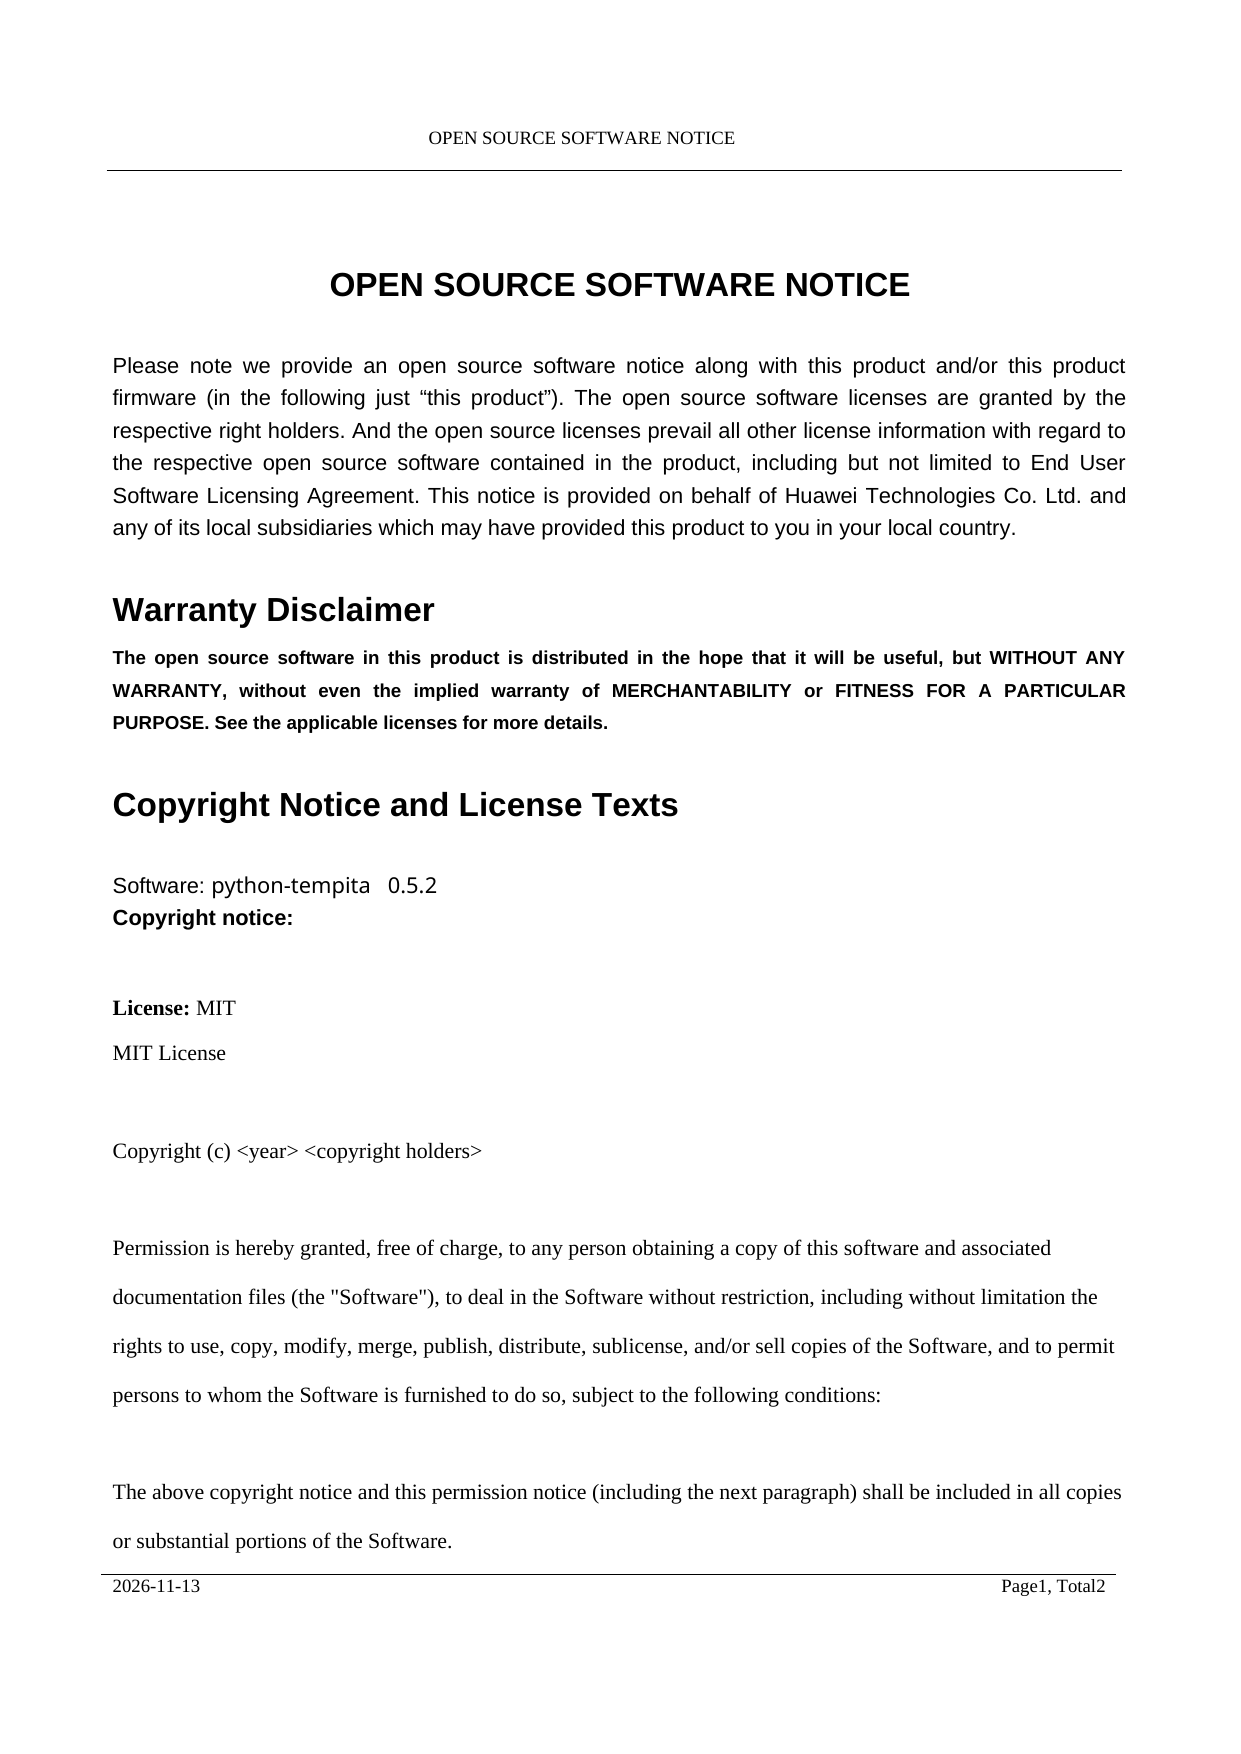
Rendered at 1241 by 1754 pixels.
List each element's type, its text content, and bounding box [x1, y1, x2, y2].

text Software: python-tempita 0.5.2 [112, 869, 1128, 901]
text The open source software in this product is distributed in the hope that it will be useful, but WITHOUT ANY WARRANTY, without even the implied warranty of MERCHANTABILITY or FITNESS FOR A PARTICULAR PURPOSE. See the applicable licenses for more details. [112, 641, 1128, 739]
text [112, 1037, 1128, 1557]
text License: MIT [112, 992, 1128, 1024]
text Please note we provide an open source software notice along with this product and/or this product firmware (in the following just “this product”). The open source software licenses are granted by the respective right holders. And the open source licenses prevail all other license information with regard to the respective open source software contained in the product, including but not limited to End User Software Licensing Agreement. This notice is provided on behalf of Huawei Technologies Co. Ltd. and any of its local subsidiaries which may have provided this product to you in your local country. [112, 349, 1128, 544]
text Warranty Disclaimer [112, 576, 1128, 641]
text Copyright Notice and License Texts [112, 771, 1128, 836]
text Copyright notice: [112, 901, 1128, 934]
text OPEN SOURCE SOFTWARE NOTICE [112, 251, 1128, 316]
